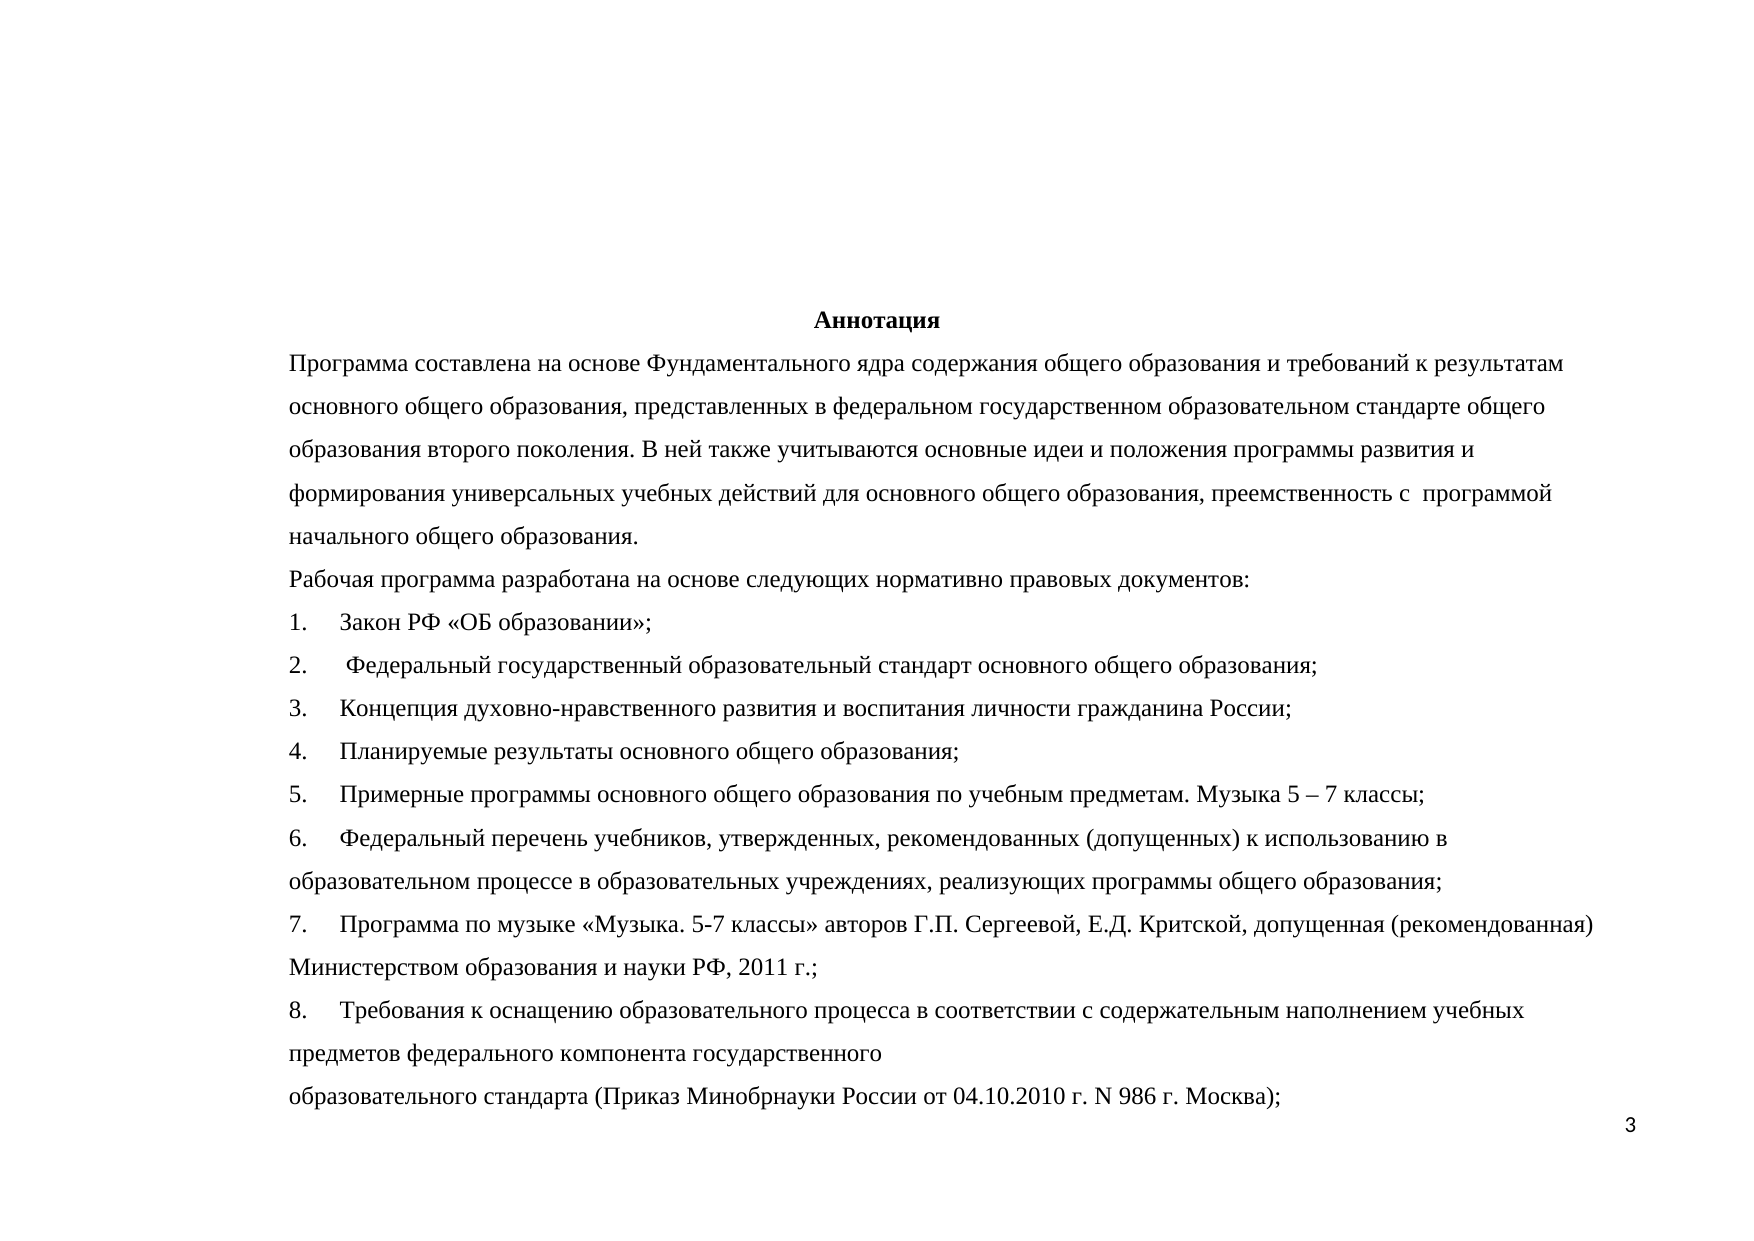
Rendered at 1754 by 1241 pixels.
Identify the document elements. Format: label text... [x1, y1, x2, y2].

list Рабочая программа разработана на основе следующих нормативно­ правовых документов: [289, 564, 1636, 593]
list Программа составлена на основе Фундаментального ядра содержания общего образования и требований к результатам основного общего образования, представленных в федеральном государственном образовательном стандарте общего образования второго поколения. В ней также учитываются основные идеи и положения программы развития и формирования универсальных учебных действий для основного общего образования, преемственность с программой начального общего образования. [289, 348, 1636, 549]
list 4. Планируемые результаты основного общего образования; [289, 736, 1636, 765]
list 7. Программа по музыке «Музыка. 5-7 классы» авторов Г.П. Сергеевой, Е.Д. Критской, допущенная (рекомендованная) Министерством образования и науки РФ, 2011 г.; [289, 909, 1636, 981]
list 6. Федеральный перечень учебников, утвержденных, рекомендованных (допущенных) к использованию в образовательном процессе в образовательных учреждениях, реализующих программы общего образования; [289, 823, 1636, 894]
list 2. Федеральный государственный образовательный стандарт основного общего образования; [289, 650, 1636, 679]
list 3. Концепция духовно-нравственного развития и воспитания личности гражданина России; [289, 693, 1636, 722]
text Аннотация [118, 305, 1636, 334]
list 1. Закон РФ «ОБ образовании»; [289, 607, 1636, 636]
list образовательного стандарта (Приказ Минобрнауки России от 04.10.2010 г. N 986 г. Москва); [289, 1081, 1636, 1110]
list 8. Требования к оснащению образовательного процесса в соответствии с содержательным наполнением учебных предметов федерального компонента государственного [289, 995, 1636, 1067]
list 5. Примерные программы основного общего образования по учебным предметам. Музыка 5 – 7 классы; [289, 779, 1636, 808]
